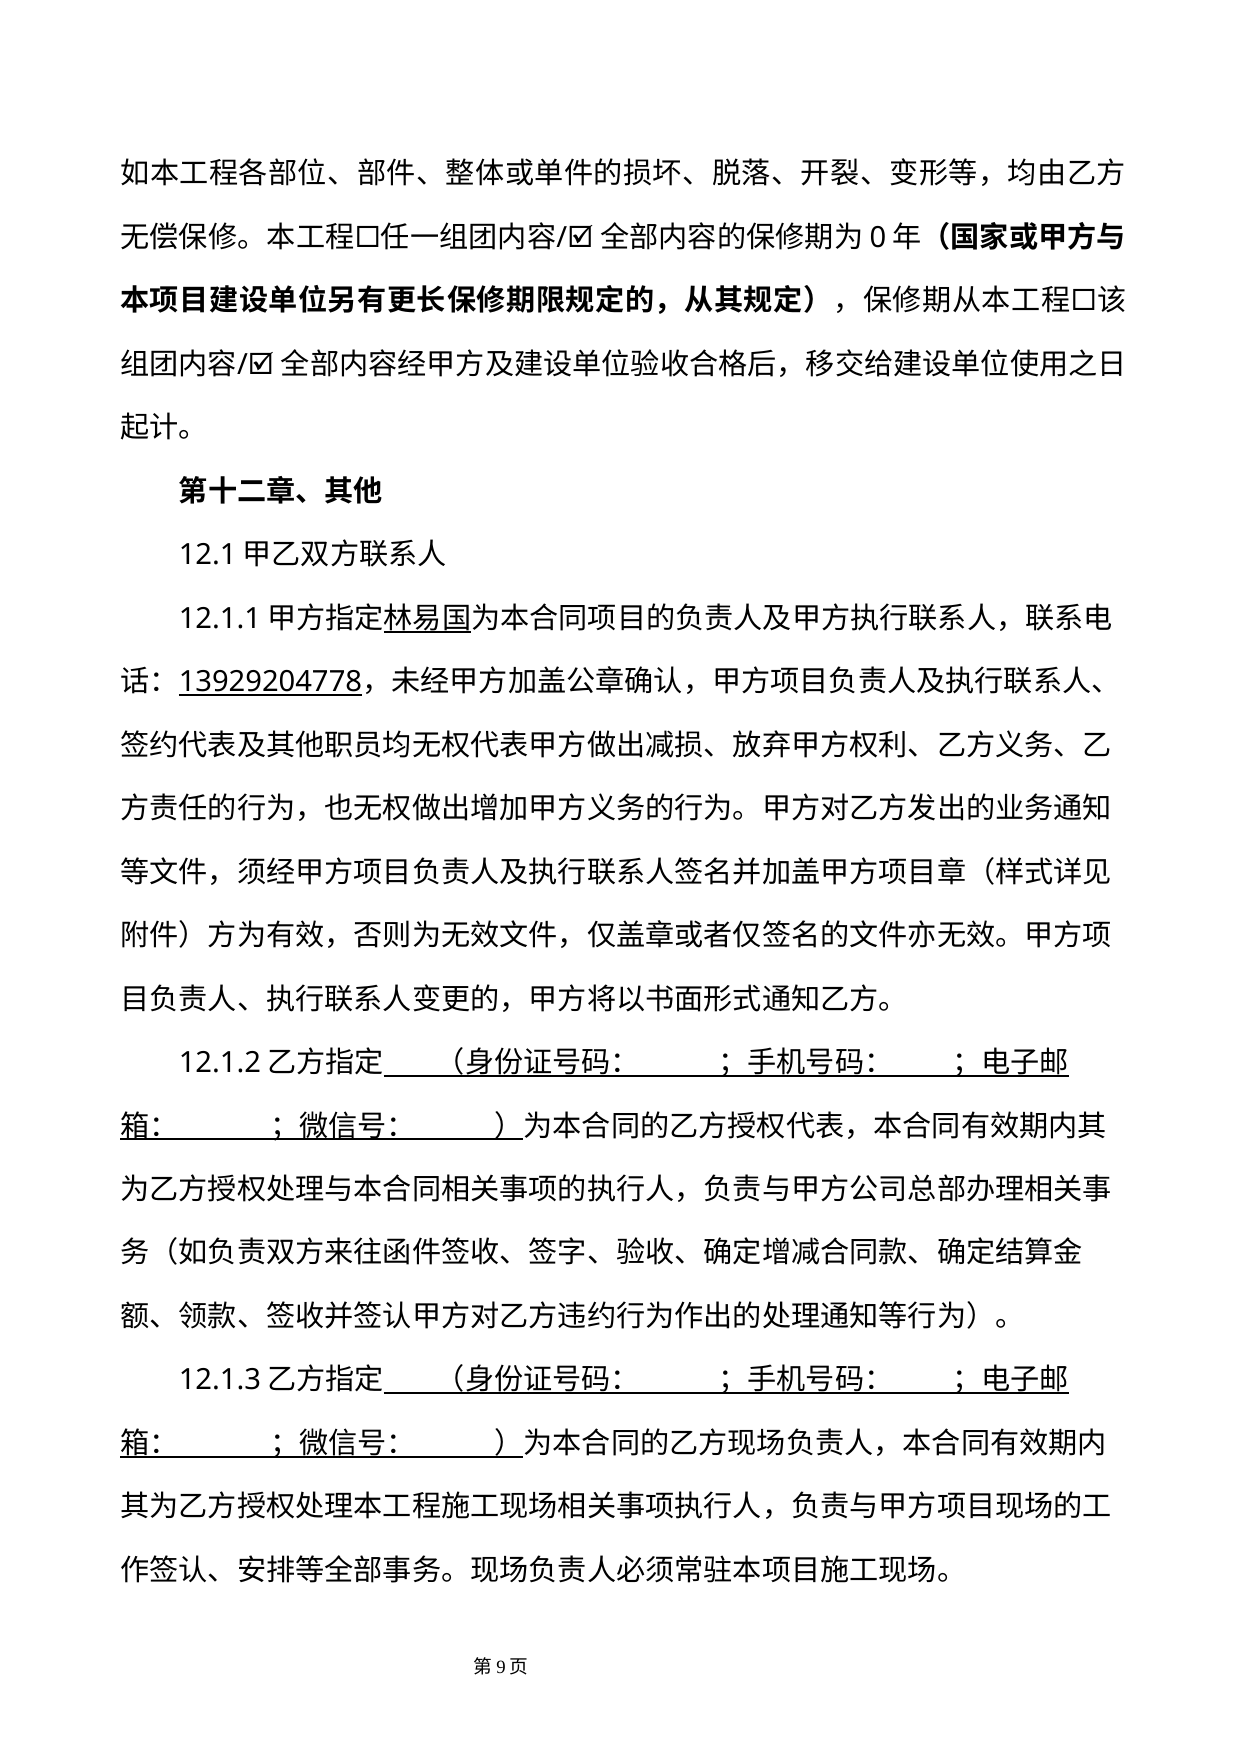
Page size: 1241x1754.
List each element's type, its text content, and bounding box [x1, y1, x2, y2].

text 12.1.2乙方指定 （身份证号码： ；手机号码： ；电子邮箱： ；微信号： ）为本合同的乙方授权代表，本合同有效期内其为乙方授权处理与本合同相关事项的执行人，负责与甲方公司总部办理相关事务（如负责双方来往函件签收、签字、验收、确定增减合同款、确定结算金额、领款、签收并签认甲方对乙方违约行为作出的处理通知等行为）。 [120, 1039, 1126, 1335]
text 第十二章、其他 [120, 467, 1126, 510]
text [120, 150, 1126, 446]
text 12.1.3乙方指定 （身份证号码： ；手机号码： ；电子邮箱： ；微信号： ）为本合同的乙方现场负责人，本合同有效期内其为乙方授权处理本工程施工现场相关事项执行人，负责与甲方项目现场的工作签认、安排等全部事务。现场负责人必须常驻本项目施工现场。 [120, 1356, 1126, 1589]
text 12.1.1甲方指定林易国为本合同项目的负责人及甲方执行联系人，联系电话：13929204778，未经甲方加盖公章确认，甲方项目负责人及执行联系人、签约代表及其他职员均无权代表甲方做出减损、放弃甲方权利、乙方义务、乙方责任的行为，也无权做出增加甲方义务的行为。甲方对乙方发出的业务通知等文件，须经甲方项目负责人及执行联系人签名并加盖甲方项目章（样式详见附件）方为有效，否则为无效文件，仅盖章或者仅签名的文件亦无效。甲方项目负责人、执行联系人变更的，甲方将以书面形式通知乙方。 [120, 594, 1126, 1017]
text 12.1甲乙双方联系人 [120, 531, 1126, 573]
